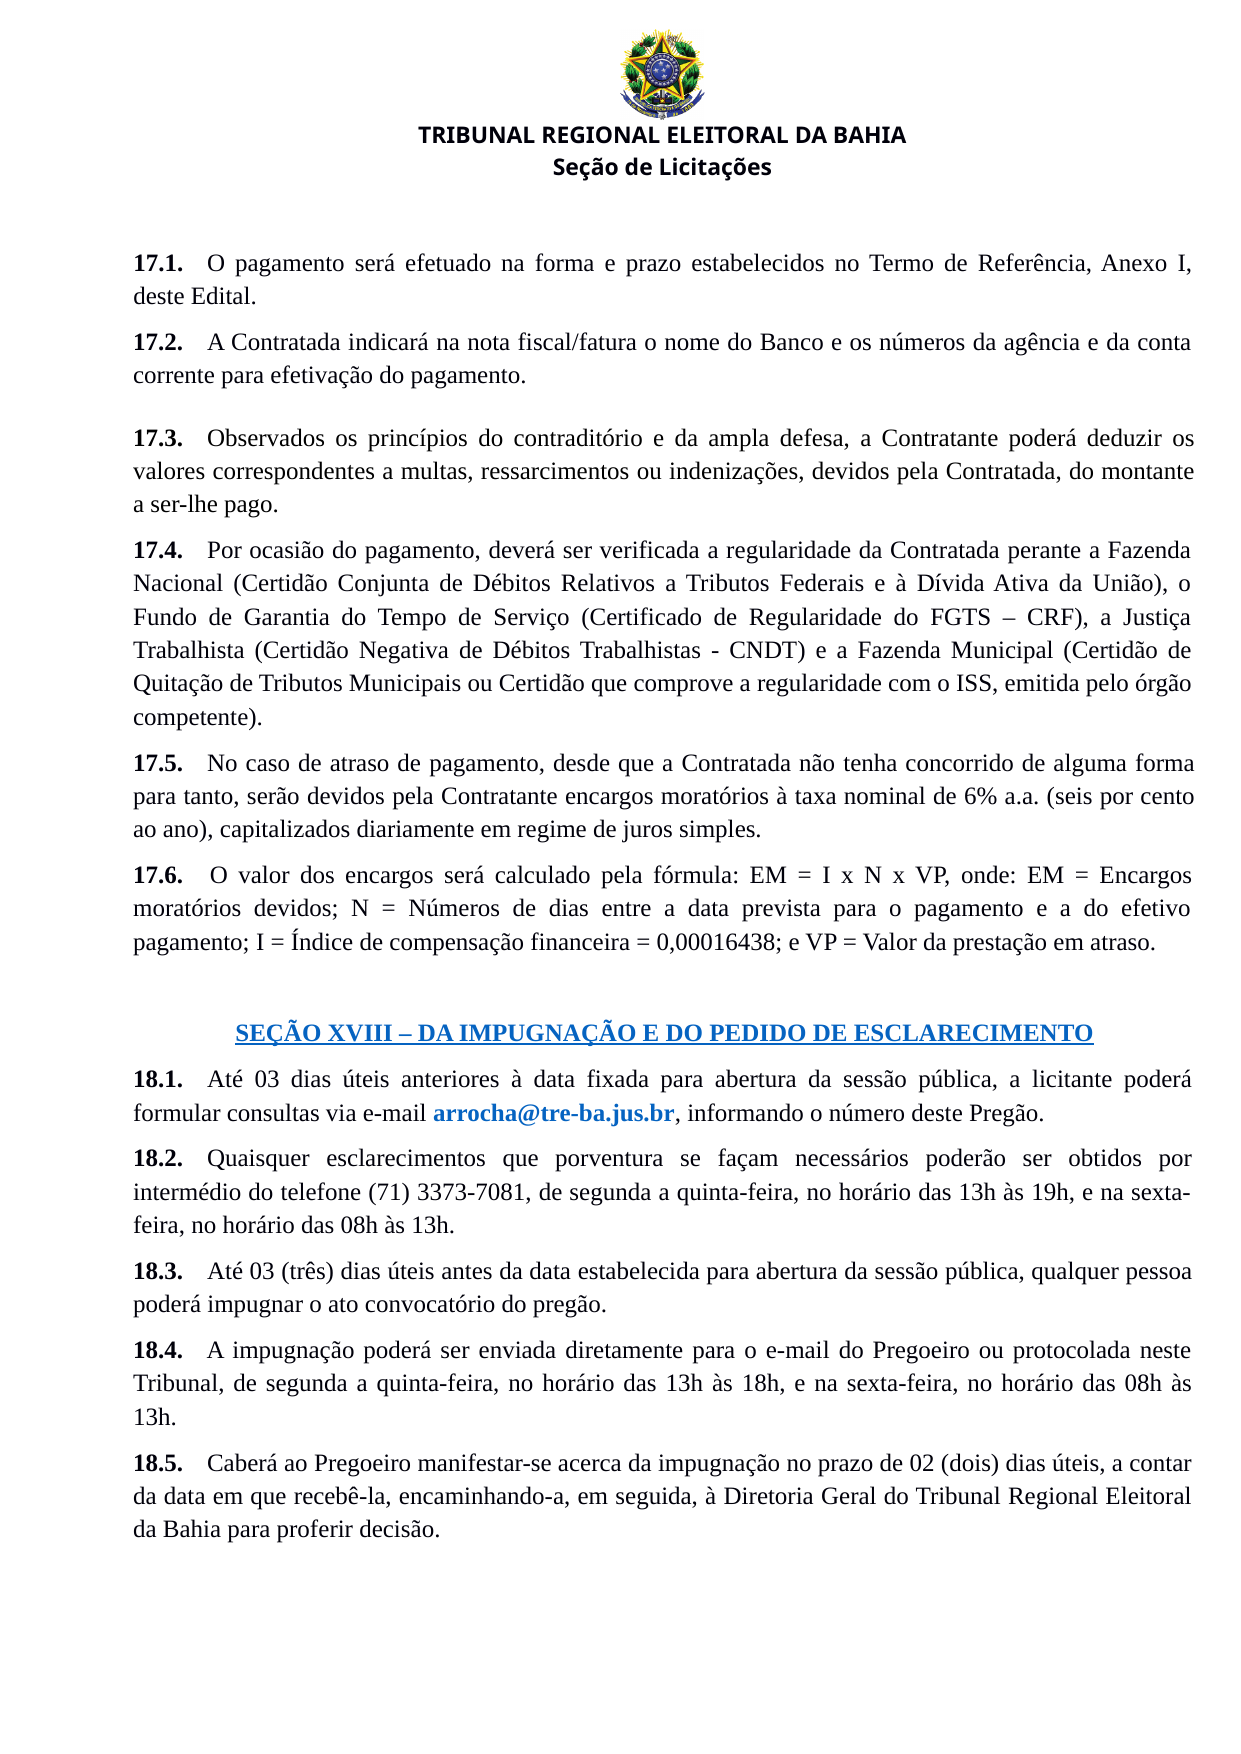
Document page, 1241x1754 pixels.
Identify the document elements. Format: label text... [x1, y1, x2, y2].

text SEÇÃO XVIII – DA IMPUGNAÇÃO E DO PEDIDO DE ESCLARECIMENTO [133, 1015, 1196, 1048]
text 18.4. A impugnação poderá ser enviada diretamente para o e-mail do Pregoeiro ou protocolada neste Tribunal, de segunda a quinta-feira, no horário das 13h às 18h, e na sexta-feira, no horário das 08h às 13h. [133, 1332, 1193, 1432]
text 17.1. O pagamento será efetuado na forma e prazo estabelecidos no Termo de Referência, Anexo I, deste Edital. [133, 244, 1193, 311]
text 17.4. Por ocasião do pagamento, deverá ser verificada a regularidade da Contratada perante a Fazenda Nacional (Certidão Conjunta de Débitos Relativos a Tributos Federais e à Dívida Ativa da União), o Fundo de Garantia do Tempo de Serviço (Certificado de Regularidade do FGTS – CRF), a Justiça Trabalhista (Certidão Negativa de Débitos Trabalhistas - CNDT) e a Fazenda Municipal (Certidão de Quitação de Tributos Municipais ou Certidão que comprove a regularidade com o ISS, emitida pelo órgão competente). [133, 532, 1193, 732]
text 17.6. O valor dos encargos será calculado pela fórmula: EM = I x N x VP, onde: EM = Encargos moratórios devidos; N = Números de dias entre a data prevista para o pagamento e a do efetivo pagamento; I = Índice de compensação financeira = 0,00016438; e VP = Valor da prestação em atraso. [133, 857, 1193, 957]
text 18.2. Quaisquer esclarecimentos que porventura se façam necessários poderão ser obtidos por intermédio do telefone (71) 3373-7081, de segunda a quinta-feira, no horário das 13h às 19h, e na sexta-feira, no horário das 08h às 13h. [133, 1140, 1193, 1240]
text 18.5. Caberá ao Pregoeiro manifestar-se acerca da impugnação no prazo de 02 (dois) dias úteis, a contar da data em que recebê-la, encaminhando-a, em seguida, à Diretoria Geral do Tribunal Regional Eleitoral da Bahia para proferir decisão. [133, 1444, 1193, 1544]
text 17.2. A Contratada indicará na nota fiscal/fatura o nome do Banco e os números da agência e da conta corrente para efetivação do pagamento. [133, 323, 1193, 390]
text 18.3. Até 03 (três) dias úteis antes da data estabelecida para abertura da sessão pública, qualquer pessoa poderá impugnar o ato convocatório do pregão. [133, 1253, 1193, 1319]
text 17.5. No caso de atraso de pagamento, desde que a Contratada não tenha concorrido de alguma forma para tanto, serão devidos pela Contratante encargos moratórios à taxa nominal de 6% a.a. (seis por cento ao ano), capitalizados diariamente em regime de juros simples. [133, 744, 1196, 844]
text 18.1. Até 03 dias úteis anteriores à data fixada para abertura da sessão pública, a licitante poderá formular consultas via e-mail arrocha@tre-ba.jus.br, informando o número deste Pregão. [133, 1061, 1193, 1128]
text 17.3. Observados os princípios do contraditório e da ampla defesa, a Contratante poderá deduzir os valores correspondentes a multas, ressarcimentos ou indenizações, devidos pela Contratada, do montante a ser-lhe pago. [133, 419, 1196, 519]
